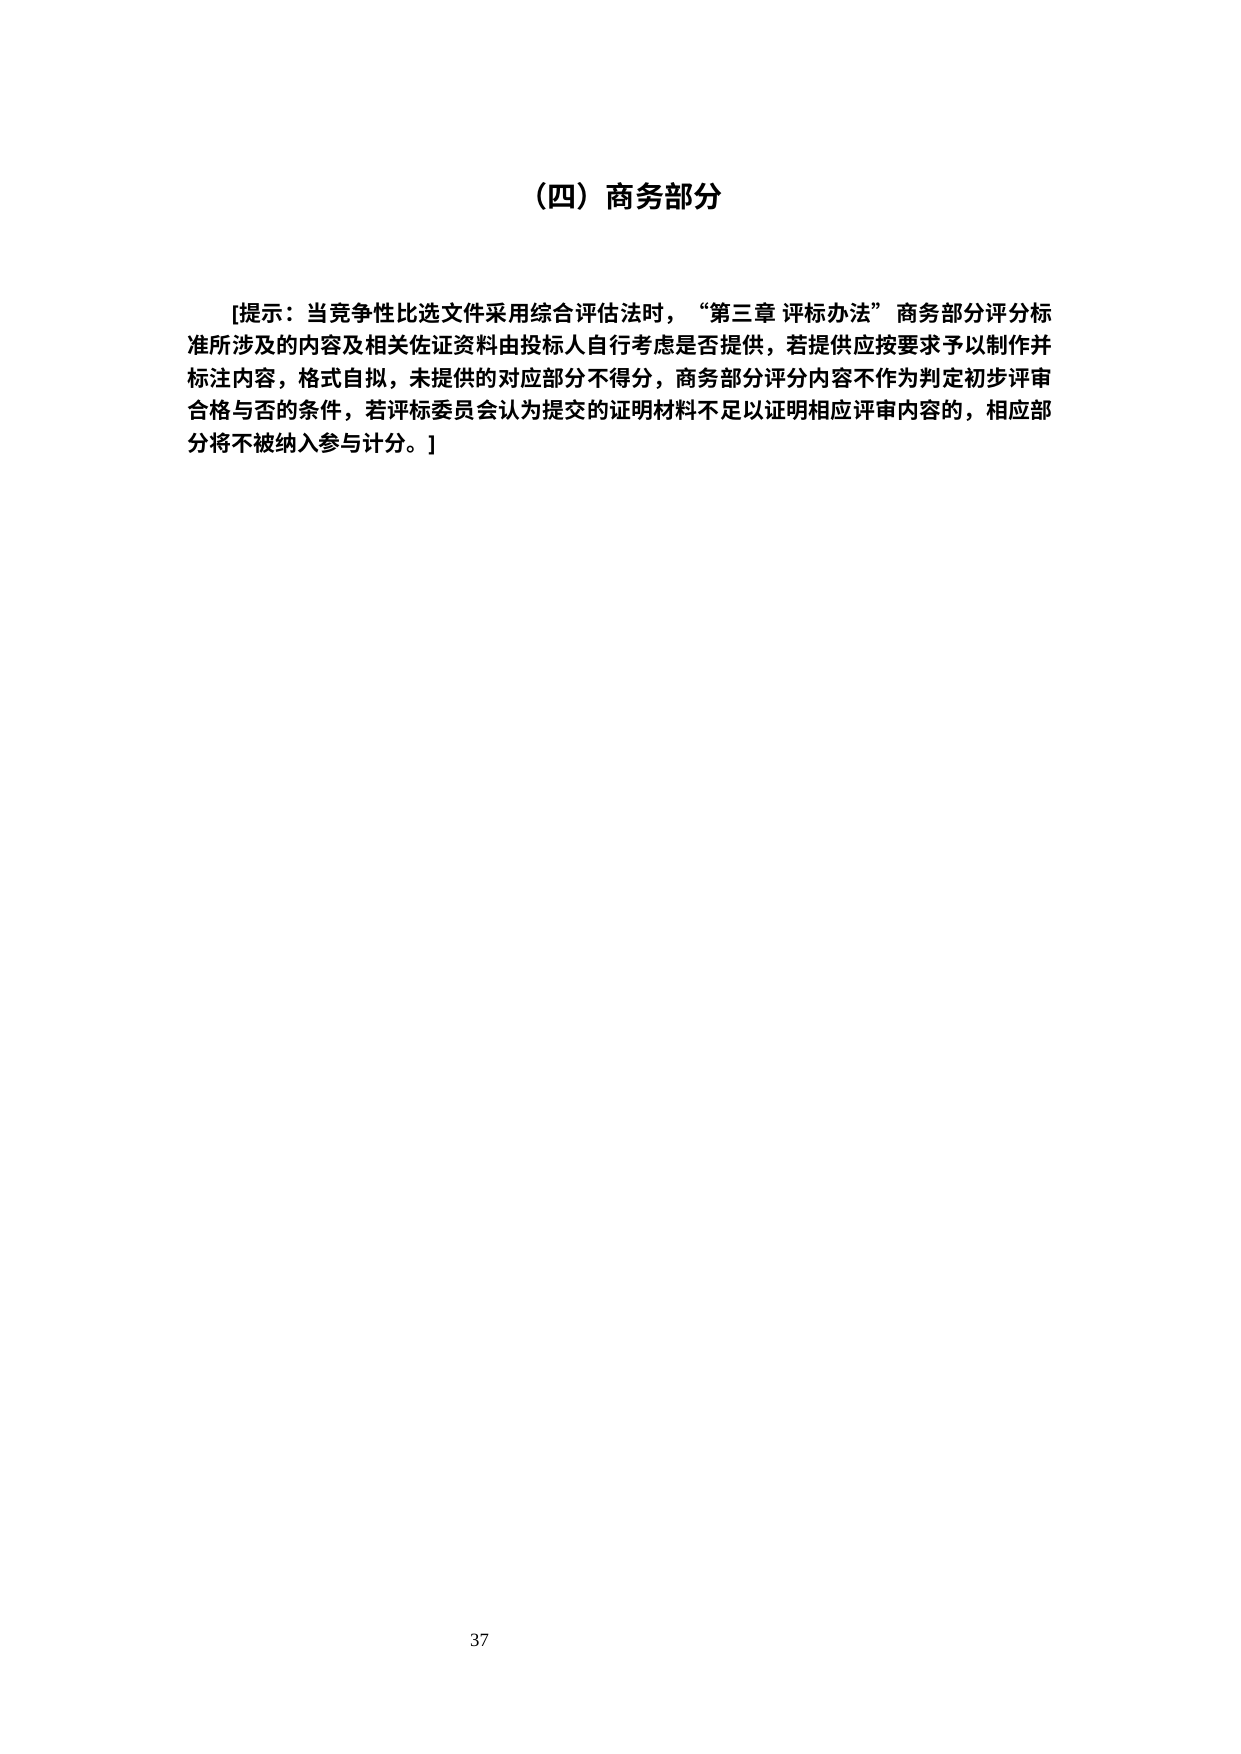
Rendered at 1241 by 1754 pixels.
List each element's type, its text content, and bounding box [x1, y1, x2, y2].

text （四）商务部分 [187, 162, 1053, 227]
text [提示：当竞争性比选文件采用综合评估法时，“第三章 评标办法”商务部分评分标准所涉及的内容及相关佐证资料由投标人自行考虑是否提供，若提供应按要求予以制作并标注内容，格式自拟，未提供的对应部分不得分，商务部分评分内容不作为判定初步评审合格与否的条件，若评标委员会认为提交的证明材料不足以证明相应评审内容的，相应部分将不被纳入参与计分。] [187, 296, 1053, 458]
